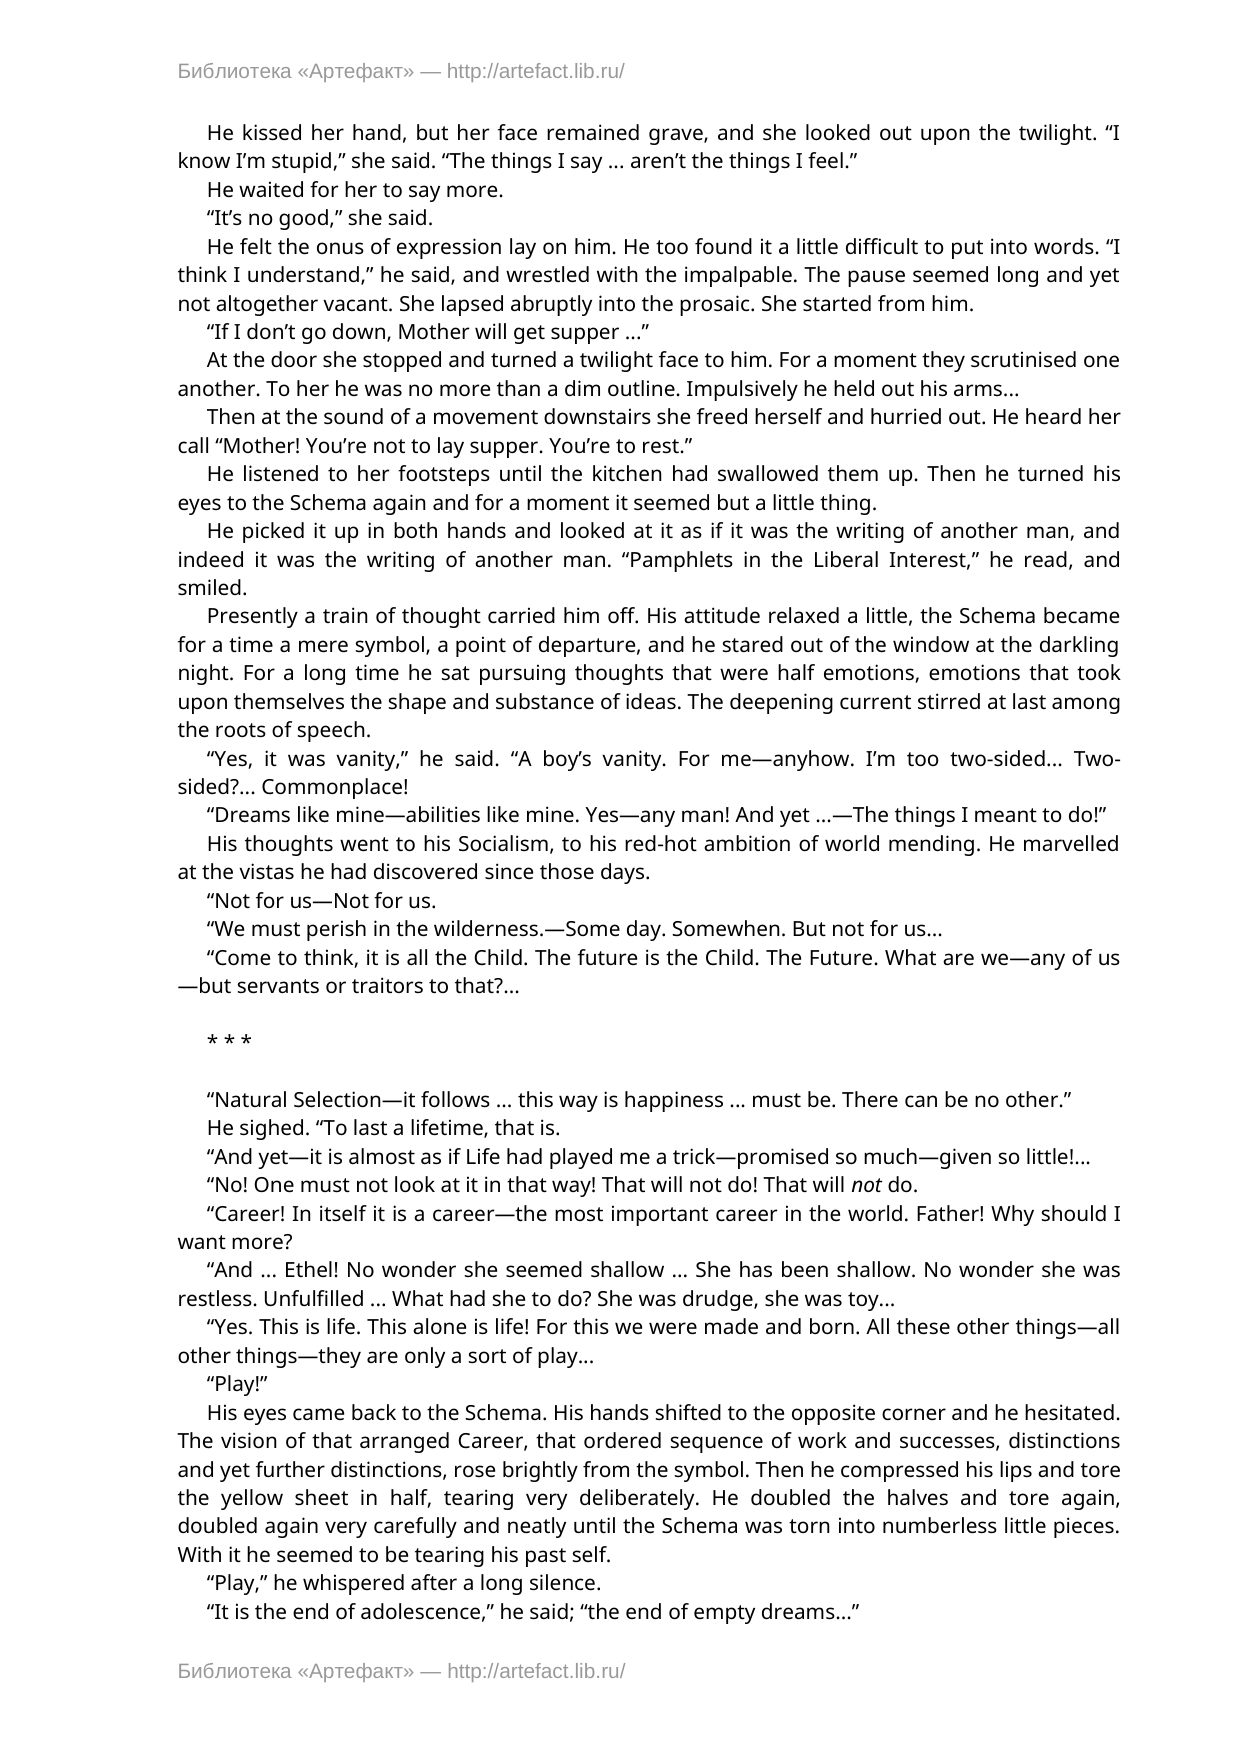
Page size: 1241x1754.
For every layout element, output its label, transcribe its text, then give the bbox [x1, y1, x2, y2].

text “Play!” [177, 1369, 1122, 1398]
text “Career! In itself it is a career—the most important career in the world. Father! Why should I want more? [177, 1199, 1122, 1256]
text “Dreams like mine—abilities like mine. Yes—any man! And yet ...—The things I meant to do!” [177, 801, 1122, 829]
text “If I don’t go down, Mother will get supper ...” [177, 317, 1122, 346]
text At the door she stopped and turned a twilight face to him. For a moment they scrutinised one another. To her he was no more than a dim outline. Impulsively he held out his arms... [177, 346, 1122, 402]
text His eyes came back to the Schema. His hands shifted to the opposite corner and he hesitated. The vision of that arranged Career, that ordered sequence of work and successes, distinctions and yet further distinctions, rose brightly from the symbol. Then he compressed his lips and tore the yellow sheet in half, tearing very deliberately. He doubled the halves and tore again, doubled again very carefully and neatly until the Schema was torn into numberless little pieces. With it he seemed to be tearing his past self. [177, 1398, 1122, 1568]
text “Yes, it was vanity,” he said. “A boy’s vanity. For me—anyhow. I’m too two-sided... Two-sided?... Commonplace! [177, 744, 1122, 801]
text He picked it up in both hands and looked at it as if it was the writing of another man, and indeed it was the writing of another man. “Pamphlets in the Liberal Interest,” he read, and smiled. [177, 516, 1122, 602]
text He kissed her hand, but her face remained grave, and she looked out upon the twilight. “I know I’m stupid,” she said. “The things I say ... aren’t the things I feel.” [177, 118, 1122, 175]
text He felt the onus of expression lay on him. He too found it a little difficult to put into words. “I think I understand,” he said, and wrestled with the impalpable. The pause seemed long and yet not altogether vacant. She lapsed abruptly into the prosaic. She started from him. [177, 232, 1122, 317]
text “Come to think, it is all the Child. The future is the Child. The Future. What are we—any of us—but servants or traitors to that?... [177, 943, 1122, 1000]
text “It is the end of adolescence,” he said; “the end of empty dreams...” [177, 1597, 1122, 1625]
text “Not for us—Not for us. [177, 886, 1122, 914]
text “Play,” he whispered after a long silence. [177, 1568, 1122, 1597]
text He waited for her to say more. [177, 175, 1122, 203]
text Then at the sound of a movement downstairs she freed herself and hurried out. He heard her call “Mother! You’re not to lay supper. You’re to rest.” [177, 402, 1122, 459]
text He sighed. “To last a lifetime, that is. [177, 1113, 1122, 1142]
text “We must perish in the wilderness.—Some day. Somewhen. But not for us... [177, 914, 1122, 943]
text “Yes. This is life. This alone is life! For this we were made and born. All these other things—all other things—they are only a sort of play... [177, 1312, 1122, 1369]
text “And yet—it is almost as if Life had played me a trick—promised so much—given so little!... [177, 1142, 1122, 1170]
text His thoughts went to his Socialism, to his red-hot ambition of world mending. He marvelled at the vistas he had discovered since those days. [177, 829, 1122, 886]
text Presently a train of thought carried him off. His attitude relaxed a little, the Schema became for a time a mere symbol, a point of departure, and he stared out of the window at the darkling night. For a long time he sat pursuing thoughts that were half emotions, emotions that took upon themselves the shape and substance of ideas. The deepening current stirred at last among the roots of speech. [177, 602, 1122, 744]
text “No! One must not look at it in that way! That will not do! That will not do. [177, 1170, 1122, 1199]
text * * * [177, 1028, 1122, 1057]
text He listened to her footsteps until the kitchen had swallowed them up. Then he turned his eyes to the Schema again and for a moment it seemed but a little thing. [177, 459, 1122, 516]
text “It’s no good,” she said. [177, 203, 1122, 232]
text “And ... Ethel! No wonder she seemed shallow ... She has been shallow. No wonder she was restless. Unfulfilled ... What had she to do? She was drudge, she was toy... [177, 1256, 1122, 1312]
text “Natural Selection—it follows ... this way is happiness ... must be. There can be no other.” [177, 1085, 1122, 1113]
